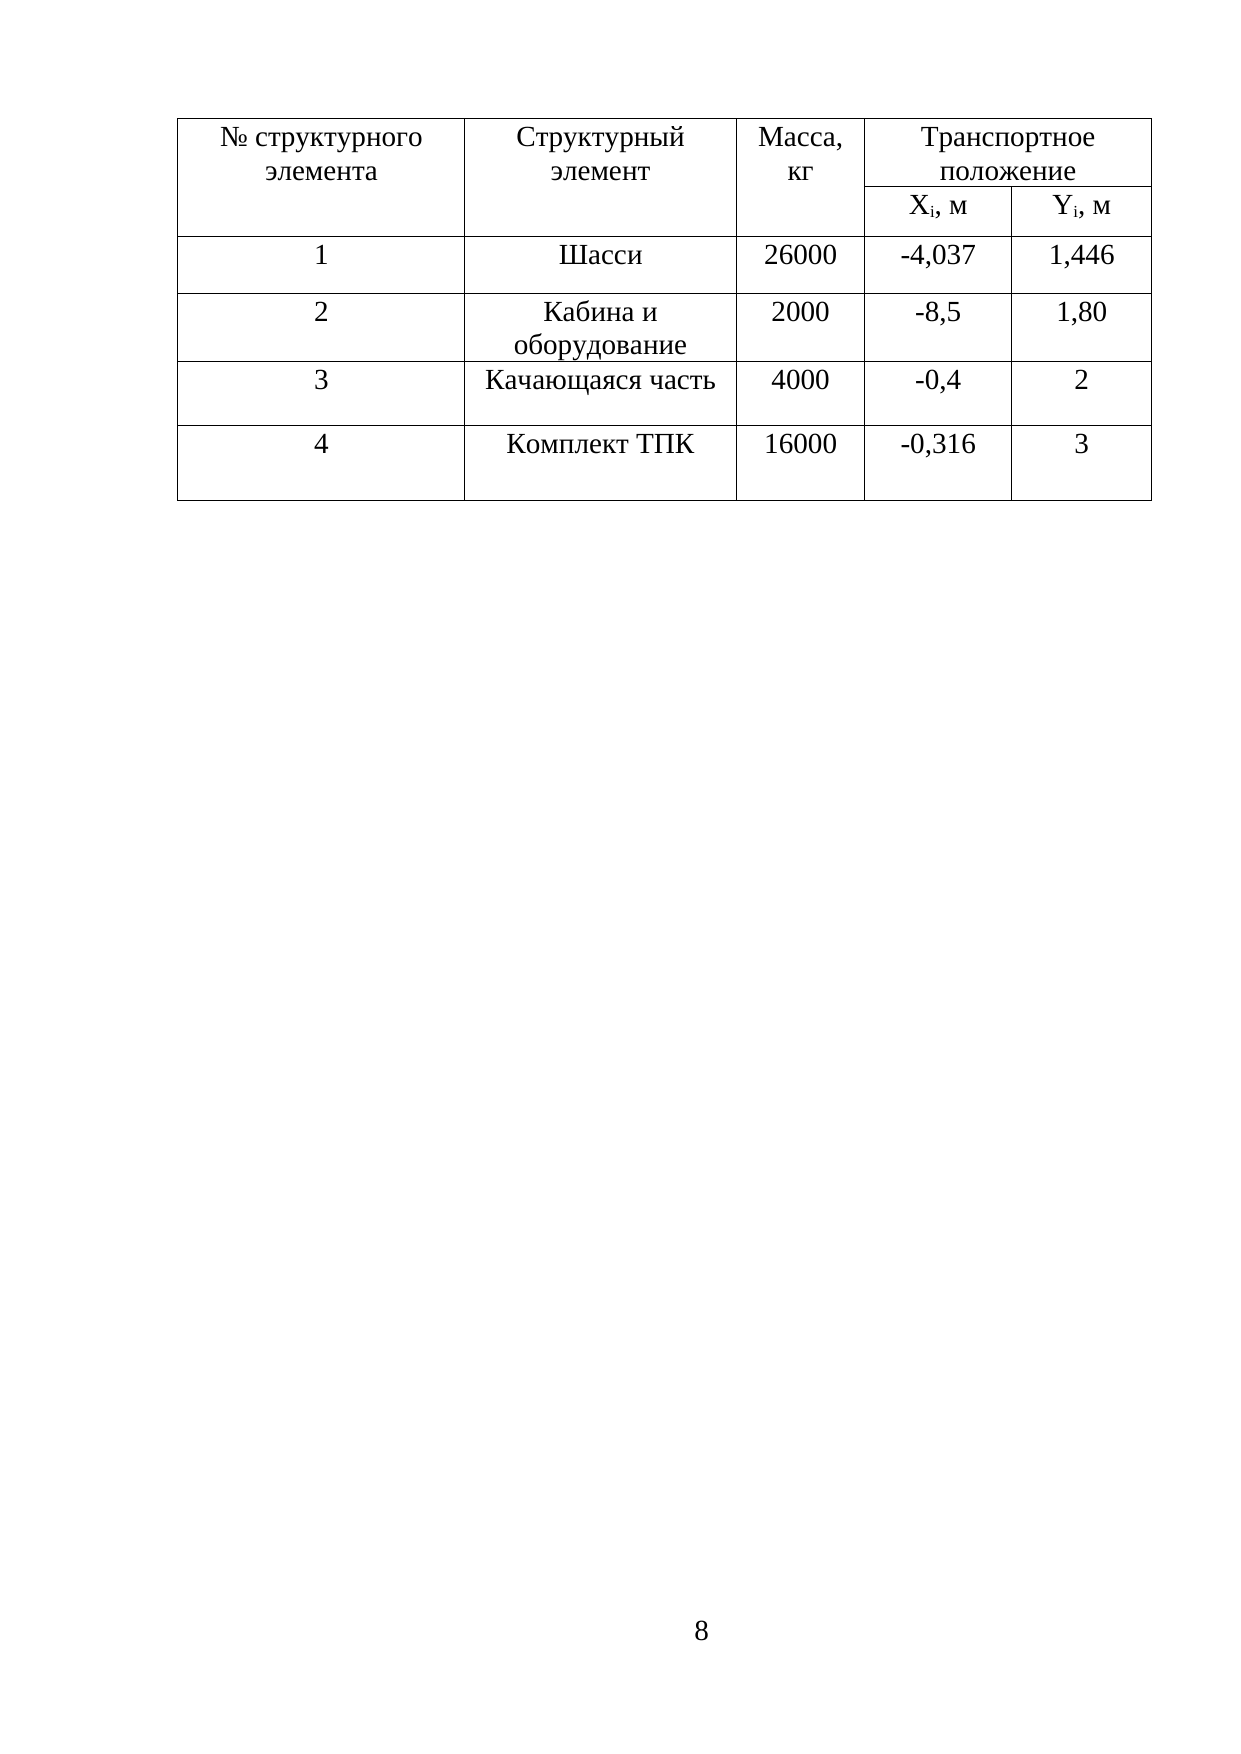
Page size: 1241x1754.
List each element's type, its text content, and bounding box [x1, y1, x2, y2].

table_cell 1,80 [1012, 294, 1151, 361]
table_cell 1 [178, 237, 464, 293]
table_header Масса, кг [737, 119, 864, 236]
table_header Транспортное положение [865, 119, 1151, 186]
table_cell Хi, м [865, 187, 1011, 236]
table_cell 2 [1012, 362, 1151, 425]
table_cell 2000 [737, 294, 864, 361]
table_header Структурный элемент [465, 119, 736, 236]
table_cell 2 [178, 294, 464, 361]
table_cell Кабина и оборудование [465, 294, 736, 361]
table_cell Шасси [465, 237, 736, 293]
table_cell 16000 [737, 426, 864, 500]
table_cell -0,4 [865, 362, 1011, 425]
table_cell 3 [1012, 426, 1151, 500]
table_cell Качающаяся часть [465, 362, 736, 425]
table_cell 4000 [737, 362, 864, 425]
table_cell 1,446 [1012, 237, 1151, 293]
table_header № структурного элемента [178, 119, 464, 236]
table_cell Комплект ТПК [465, 426, 736, 500]
table_cell -0,316 [865, 426, 1011, 500]
table_cell -4,037 [865, 237, 1011, 293]
table_cell 4 [178, 426, 464, 500]
table_cell 26000 [737, 237, 864, 293]
table_cell 3 [178, 362, 464, 425]
table_cell Yi, м [1012, 187, 1151, 236]
table_cell -8,5 [865, 294, 1011, 361]
